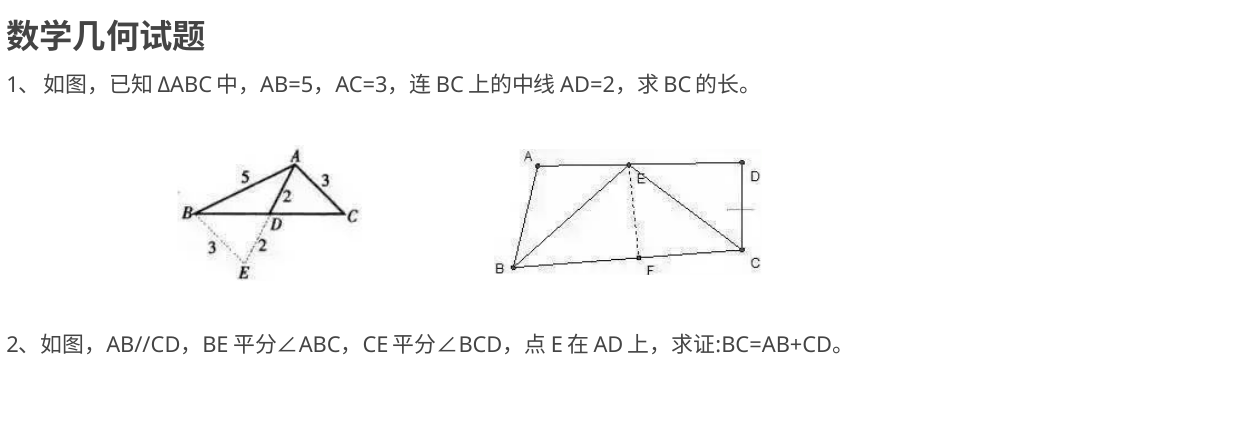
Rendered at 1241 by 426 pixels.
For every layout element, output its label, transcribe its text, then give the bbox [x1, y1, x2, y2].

text 数学几何试题 [6, 1, 1240, 66]
text 2、如图，AB//CD，BE平分∠ABC，CE平分∠BCD，点E在AD上，求证:BC=AB+CD。 [6, 326, 1240, 359]
list 如图，已知ΔABC中，AB=5，AC=3，连BC上的中线AD=2，求BC的长。 [6, 66, 1240, 99]
picture [168, 145, 362, 279]
picture [493, 149, 762, 275]
